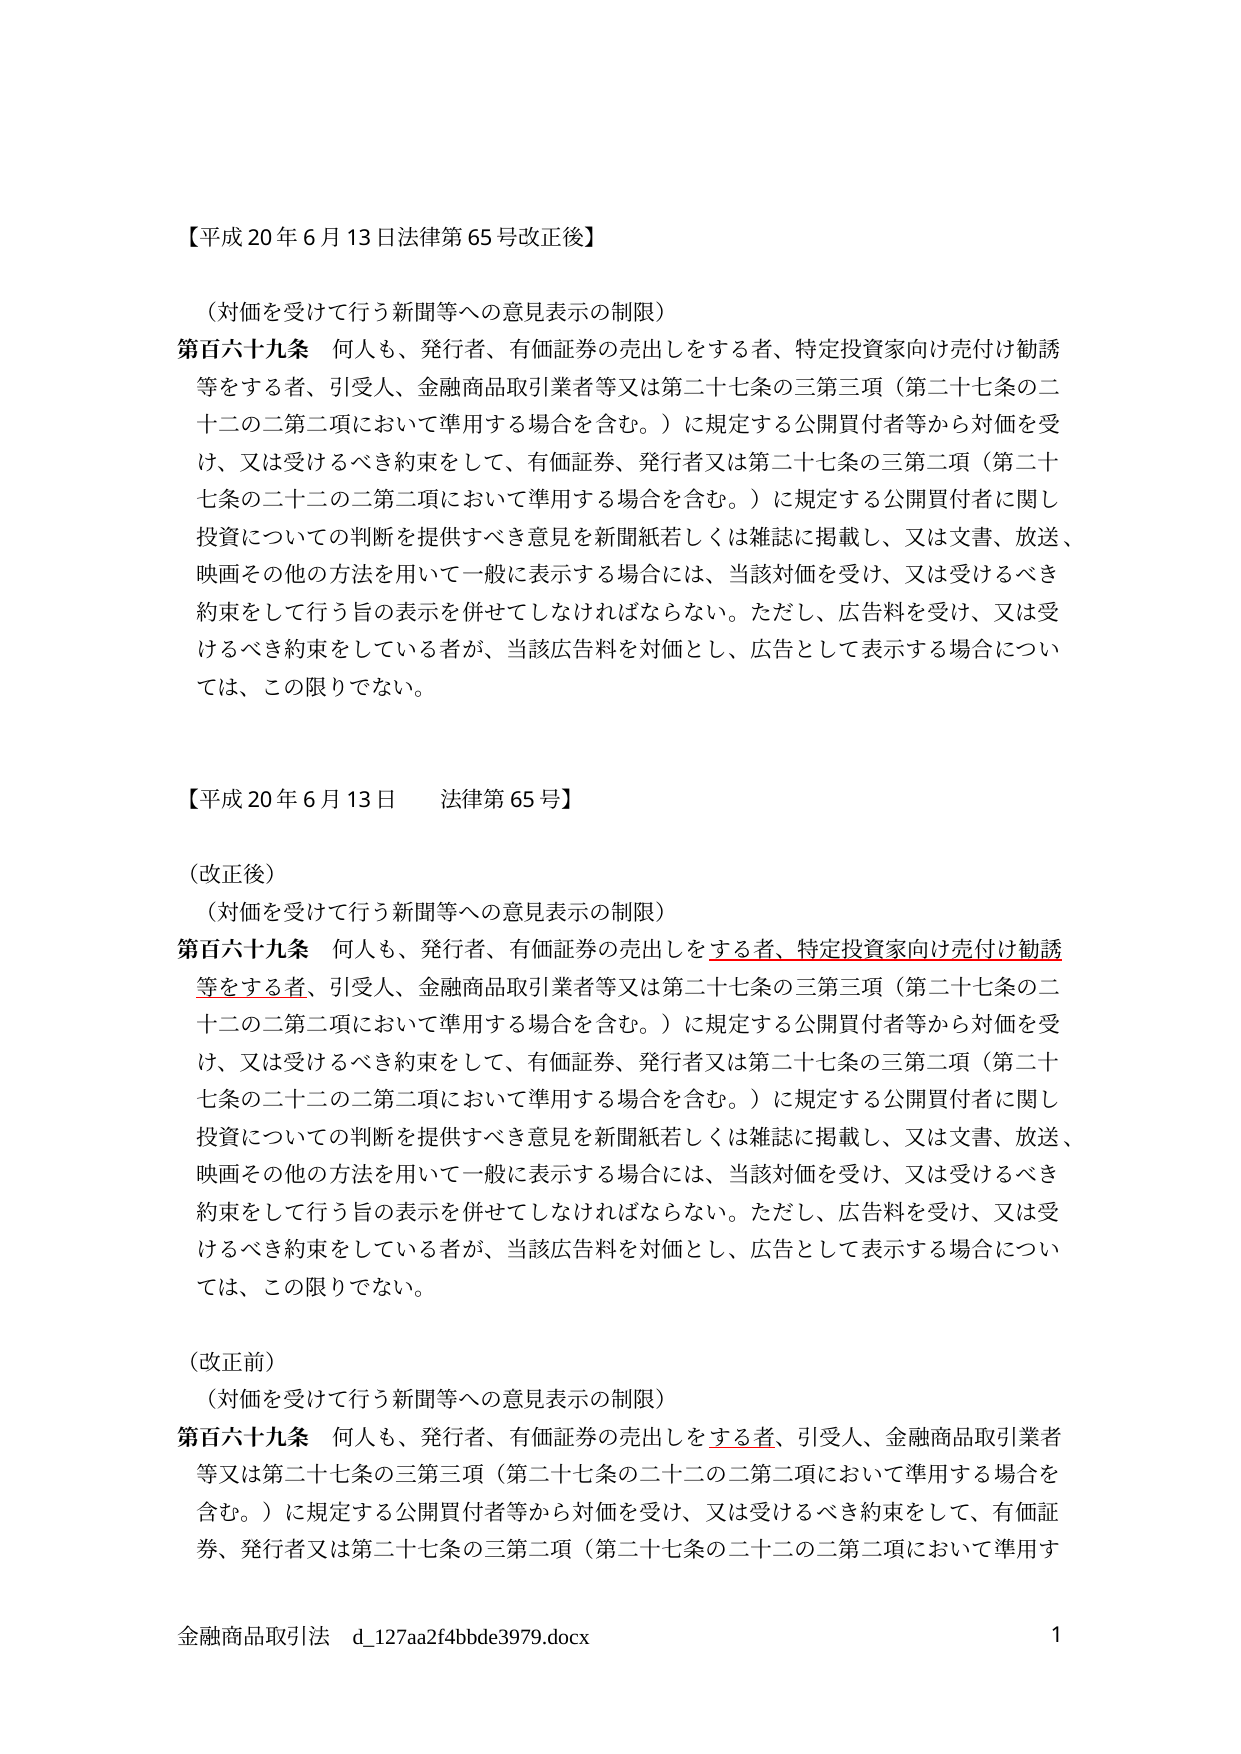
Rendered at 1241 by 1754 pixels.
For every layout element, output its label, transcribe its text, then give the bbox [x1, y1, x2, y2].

text 第百六十九条 何人も、発行者、有価証券の売出しをする者、特定投資家向け売付け勧誘等をする者、引受人、金融商品取引業者等又は第二十七条の三第三項（第二十七条の二十二の二第二項において準用する場合を含む。）に規定する公開買付者等から対価を受け、又は受けるべき約束をして、有価証券、発行者又は第二十七条の三第二項（第二十七条の二十二の二第二項において準用する場合を含む。）に規定する公開買付者に関し投資についての判断を提供すべき意見を新聞紙若しくは雑誌に掲載し、又は文書、放送、映画その他の方法を用いて一般に表示する場合には、当該対価を受け、又は受けるべき約束をして行う旨の表示を併せてしなければならない。ただし、広告料を受け、又は受けるべき約束をしている者が、当該広告料を対価とし、広告として表示する場合については、この限りでない。 [177, 329, 1063, 704]
text （対価を受けて行う新聞等への意見表示の制限） [196, 292, 1063, 329]
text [177, 1417, 1063, 1567]
text （対価を受けて行う新聞等への意見表示の制限） [196, 1379, 1063, 1417]
text （改正前） [177, 1342, 1063, 1379]
text （対価を受けて行う新聞等への意見表示の制限） [196, 892, 1063, 929]
text 【平成20年6月13日 法律第65号】 [177, 779, 1063, 817]
text 第百六十九条 何人も、発行者、有価証券の売出しをする者、特定投資家向け売付け勧誘等をする者、引受人、金融商品取引業者等又は第二十七条の三第三項（第二十七条の二十二の二第二項において準用する場合を含む。）に規定する公開買付者等から対価を受け、又は受けるべき約束をして、有価証券、発行者又は第二十七条の三第二項（第二十七条の二十二の二第二項において準用する場合を含む。）に規定する公開買付者に関し投資についての判断を提供すべき意見を新聞紙若しくは雑誌に掲載し、又は文書、放送、映画その他の方法を用いて一般に表示する場合には、当該対価を受け、又は受けるべき約束をして行う旨の表示を併せてしなければならない。ただし、広告料を受け、又は受けるべき約束をしている者が、当該広告料を対価とし、広告として表示する場合については、この限りでない。 [177, 929, 1063, 1304]
text 【平成20年6月13日法律第65号改正後】 [177, 217, 1063, 254]
text （改正後） [177, 854, 1063, 892]
